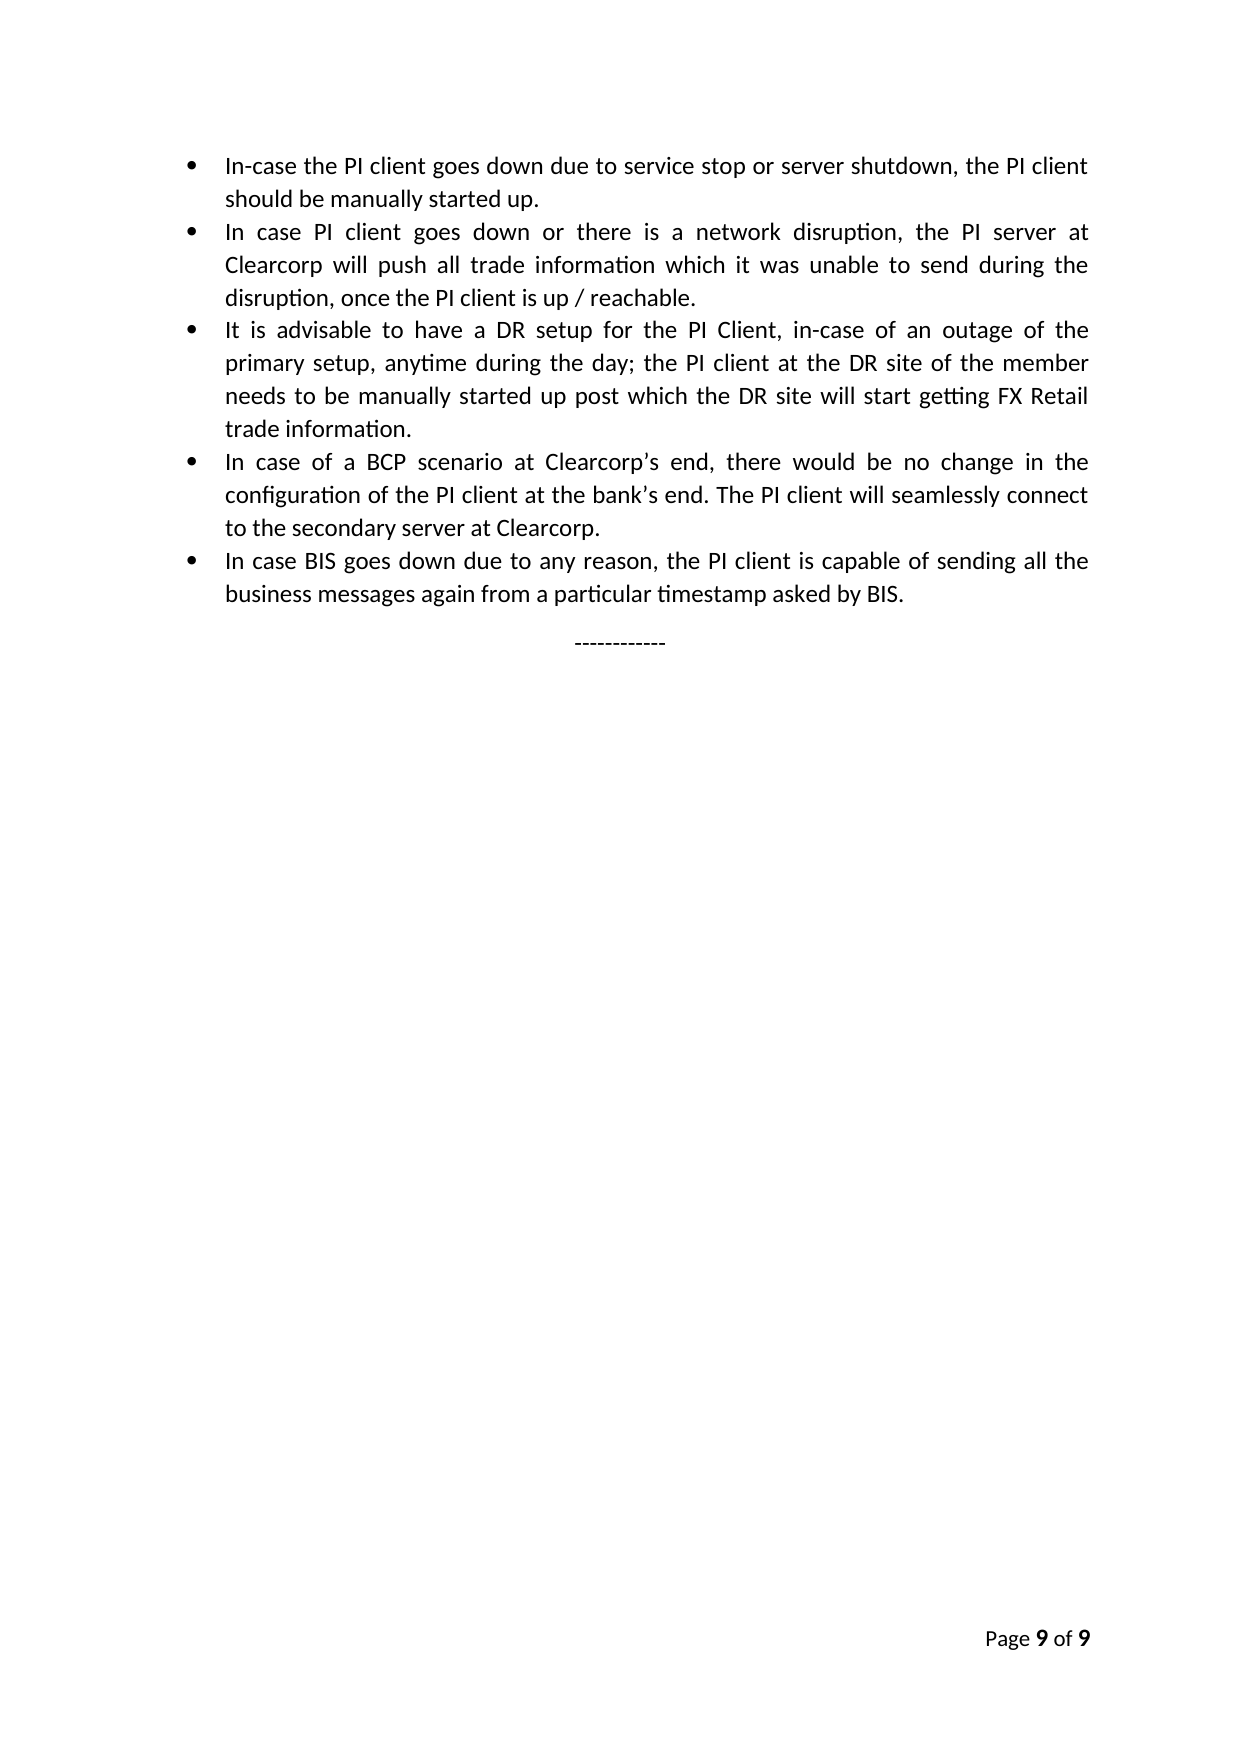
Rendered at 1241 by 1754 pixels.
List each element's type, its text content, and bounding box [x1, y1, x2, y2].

list In case BIS goes down due to any reason, the PI client is capable of sending all the business messages again from a particular timestamp asked by BIS. [187, 545, 1090, 608]
list In case of a BCP scenario at Clearcorp’s end, there would be no change in the configuration of the PI client at the bank’s end. The PI client will seamlessly connect to the secondary server at Clearcorp. [187, 446, 1090, 543]
list In case PI client goes down or there is a network disruption, the PI server at Clearcorp will push all trade information which it was unable to send during the disruption, once the PI client is up / reachable. [187, 216, 1090, 312]
text ------------ [150, 627, 1090, 658]
list In-case the PI client goes down due to service stop or server shutdown, the PI client should be manually started up. [187, 150, 1090, 213]
list It is advisable to have a DR setup for the PI Client, in-case of an outage of the primary setup, anytime during the day; the PI client at the DR site of the member needs to be manually started up post which the DR site will start getting FX Retail trade information. [187, 314, 1090, 444]
